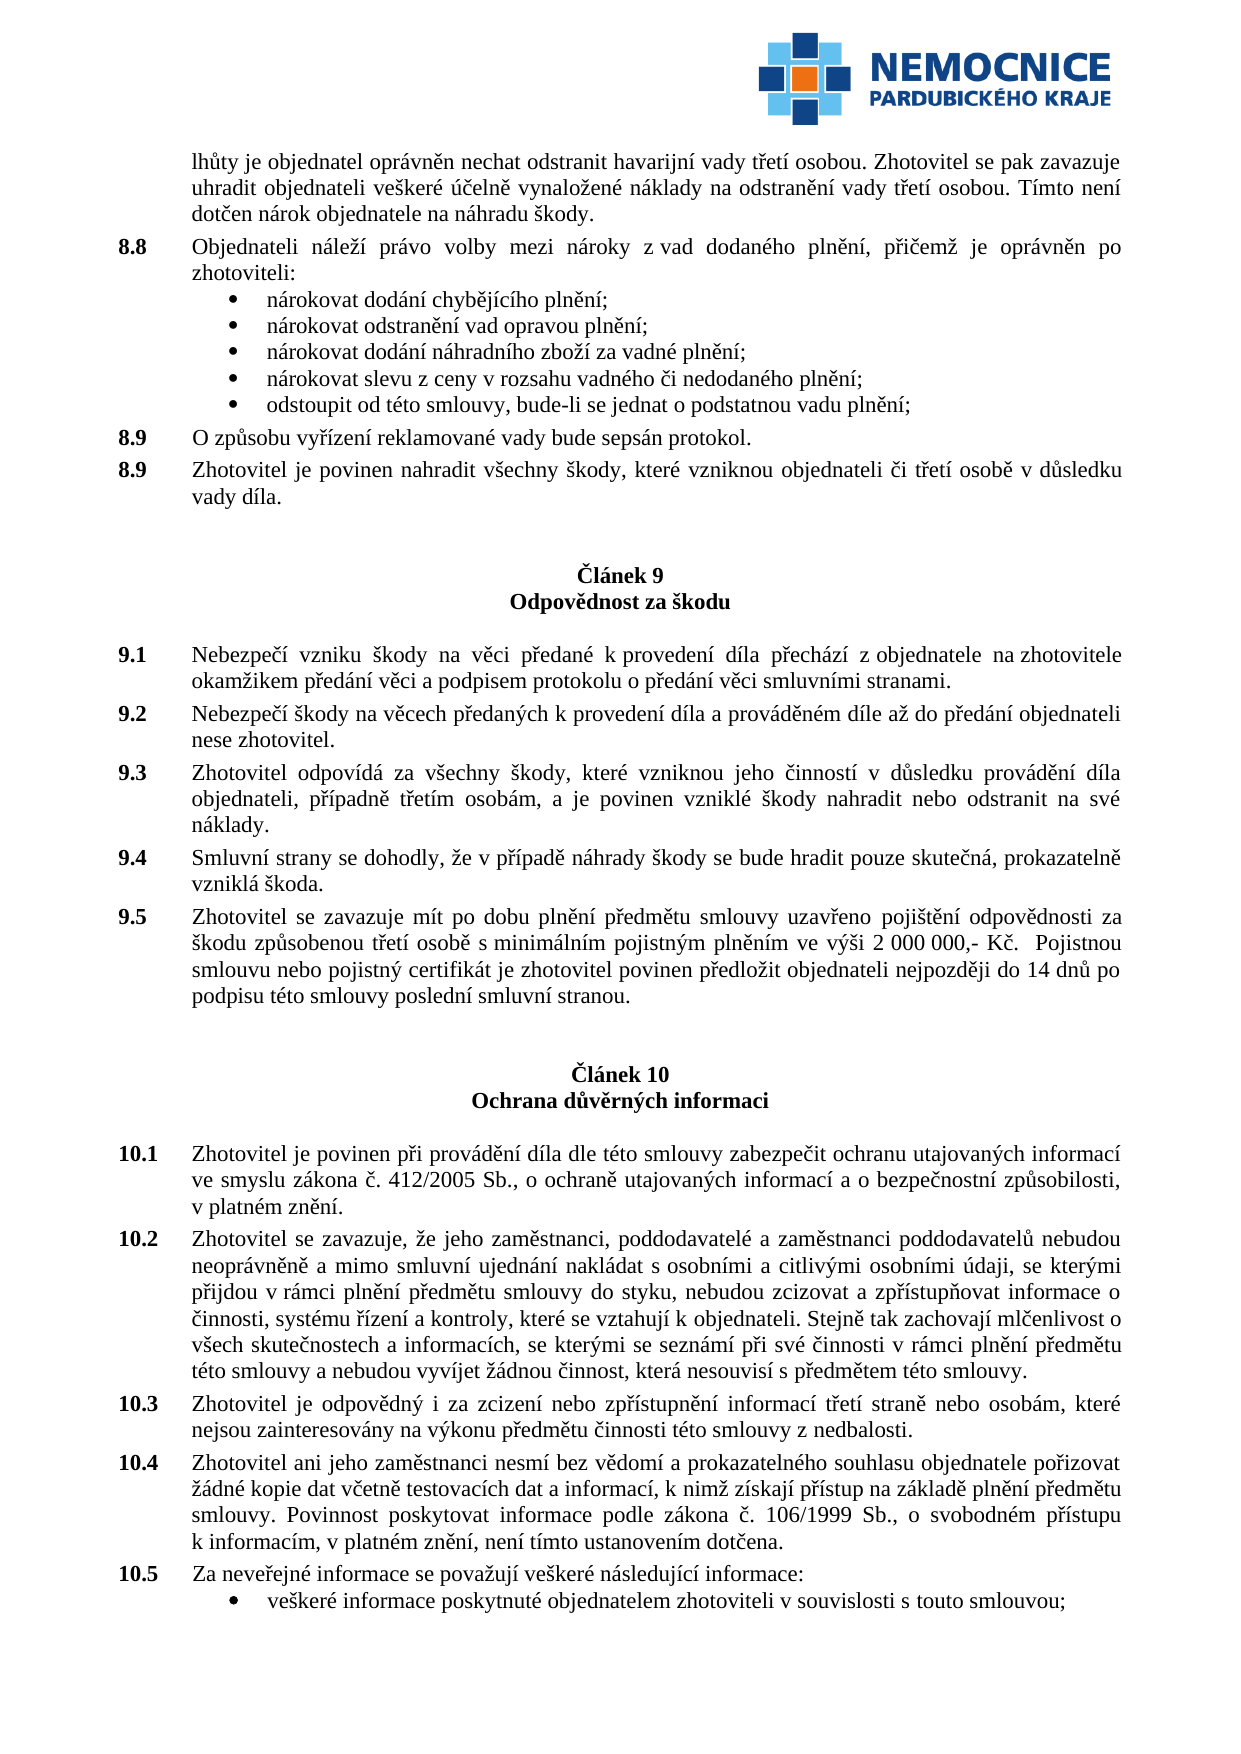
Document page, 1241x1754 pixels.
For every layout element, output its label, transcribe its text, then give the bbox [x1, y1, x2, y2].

text Článek 9 [118, 562, 1122, 588]
text 9.2 Nebezpečí škody na věcech předaných k provedení díla a prováděném díle až do předání objednateli nese zhotovitel. [118, 700, 1122, 752]
text 9.1 Nebezpečí vzniku škody na věci předané k provedení díla přechází z objednatele na zhotovitele okamžikem předání věci a podpisem protokolu o předání věci smluvními stranami. [118, 641, 1122, 693]
text Odpovědnost za škodu [118, 588, 1122, 614]
text 8.9 Zhotovitel je povinen nahradit všechny škody, které vzniknou objednateli či třetí osobě v důsledku vady díla. [118, 456, 1122, 509]
list nárokovat dodání náhradního zboží za vadné plnění; [229, 338, 1122, 365]
list nárokovat odstranění vad opravou plnění; [229, 312, 1122, 338]
text 10.1 Zhotovitel je povinen při provádění díla dle této smlouvy zabezpečit ochranu utajovaných informací ve smyslu zákona č. 412/2005 Sb., o ochraně utajovaných informací a o bezpečnostní způsobilosti, v platném znění. [118, 1140, 1122, 1219]
list nárokovat dodání chybějícího plnění; [229, 286, 1122, 312]
list nárokovat slevu z ceny v rozsahu vadného či nedodaného plnění; [229, 365, 1122, 391]
text 9.4 Smluvní strany se dohodly, že v případě náhrady škody se bude hradit pouze skutečná, prokazatelně vzniklá škoda. [118, 844, 1122, 897]
text 10.4 Zhotovitel ani jeho zaměstnanci nesmí bez vědomí a prokazatelného souhlasu objednatele pořizovat žádné kopie dat včetně testovacích dat a informací, k nimž získají přístup na základě plnění předmětu smlouvy. Povinnost poskytovat informace podle zákona č. 106/1999 Sb., o svobodném přístupu k informacím, v platném znění, není tímto ustanovením dotčena. [118, 1449, 1122, 1554]
text 8.8 Objednateli náleží právo volby mezi nároky z vad dodaného plnění, přičemž je oprávněn po zhotoviteli: [118, 233, 1122, 286]
list odstoupit od této smlouvy, bude-li se jednat o podstatnou vadu plnění; [229, 391, 1122, 417]
text Ochrana důvěrných informaci [118, 1087, 1122, 1114]
text Článek 10 [118, 1061, 1122, 1087]
text 10.5 Za neveřejné informace se považují veškeré následující informace: [118, 1561, 1122, 1587]
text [118, 148, 1122, 227]
text 8.9 O způsobu vyřízení reklamované vady bude sepsán protokol. [118, 424, 1122, 450]
picture [757, 31, 1111, 126]
text 9.3 Zhotovitel odpovídá za všechny škody, které vzniknou jeho činností v důsledku provádění díla objednateli, případně třetím osobám, a je povinen vzniklé škody nahradit nebo odstranit na své náklady. [118, 759, 1122, 838]
text 10.2 Zhotovitel se zavazuje, že jeho zaměstnanci, poddodavatelé a zaměstnanci poddodavatelů nebudou neoprávněně a mimo smluvní ujednání nakládat s osobními a citlivými osobními údaji, se kterými přijdou v rámci plnění předmětu smlouvy do styku, nebudou zcizovat a zpřístupňovat informace o činnosti, systému řízení a kontroly, které se vztahují k objednateli. Stejně tak zachovají mlčenlivost o všech skutečnostech a informacích, se kterými se seznámí při své činnosti v rámci plnění předmětu této smlouvy a nebudou vyvíjet žádnou činnost, která nesouvisí s předmětem této smlouvy. [118, 1226, 1122, 1384]
text 9.5 Zhotovitel se zavazuje mít po dobu plnění předmětu smlouvy uzavřeno pojištění odpovědnosti za škodu způsobenou třetí osobě s minimálním pojistným plněním ve výši 2 000 000,- Kč. Pojistnou smlouvu nebo pojistný certifikát je zhotovitel povinen předložit objednateli nejpozději do 14 dnů po podpisu této smlouvy poslední smluvní stranou. [118, 903, 1122, 1008]
list veškeré informace poskytnuté objednatelem zhotoviteli v souvislosti s touto smlouvou; [229, 1587, 1122, 1613]
text 10.3 Zhotovitel je odpovědný i za zcizení nebo zpřístupnění informací třetí straně nebo osobám, které nejsou zainteresovány na výkonu předmětu činnosti této smlouvy z nedbalosti. [118, 1390, 1122, 1443]
